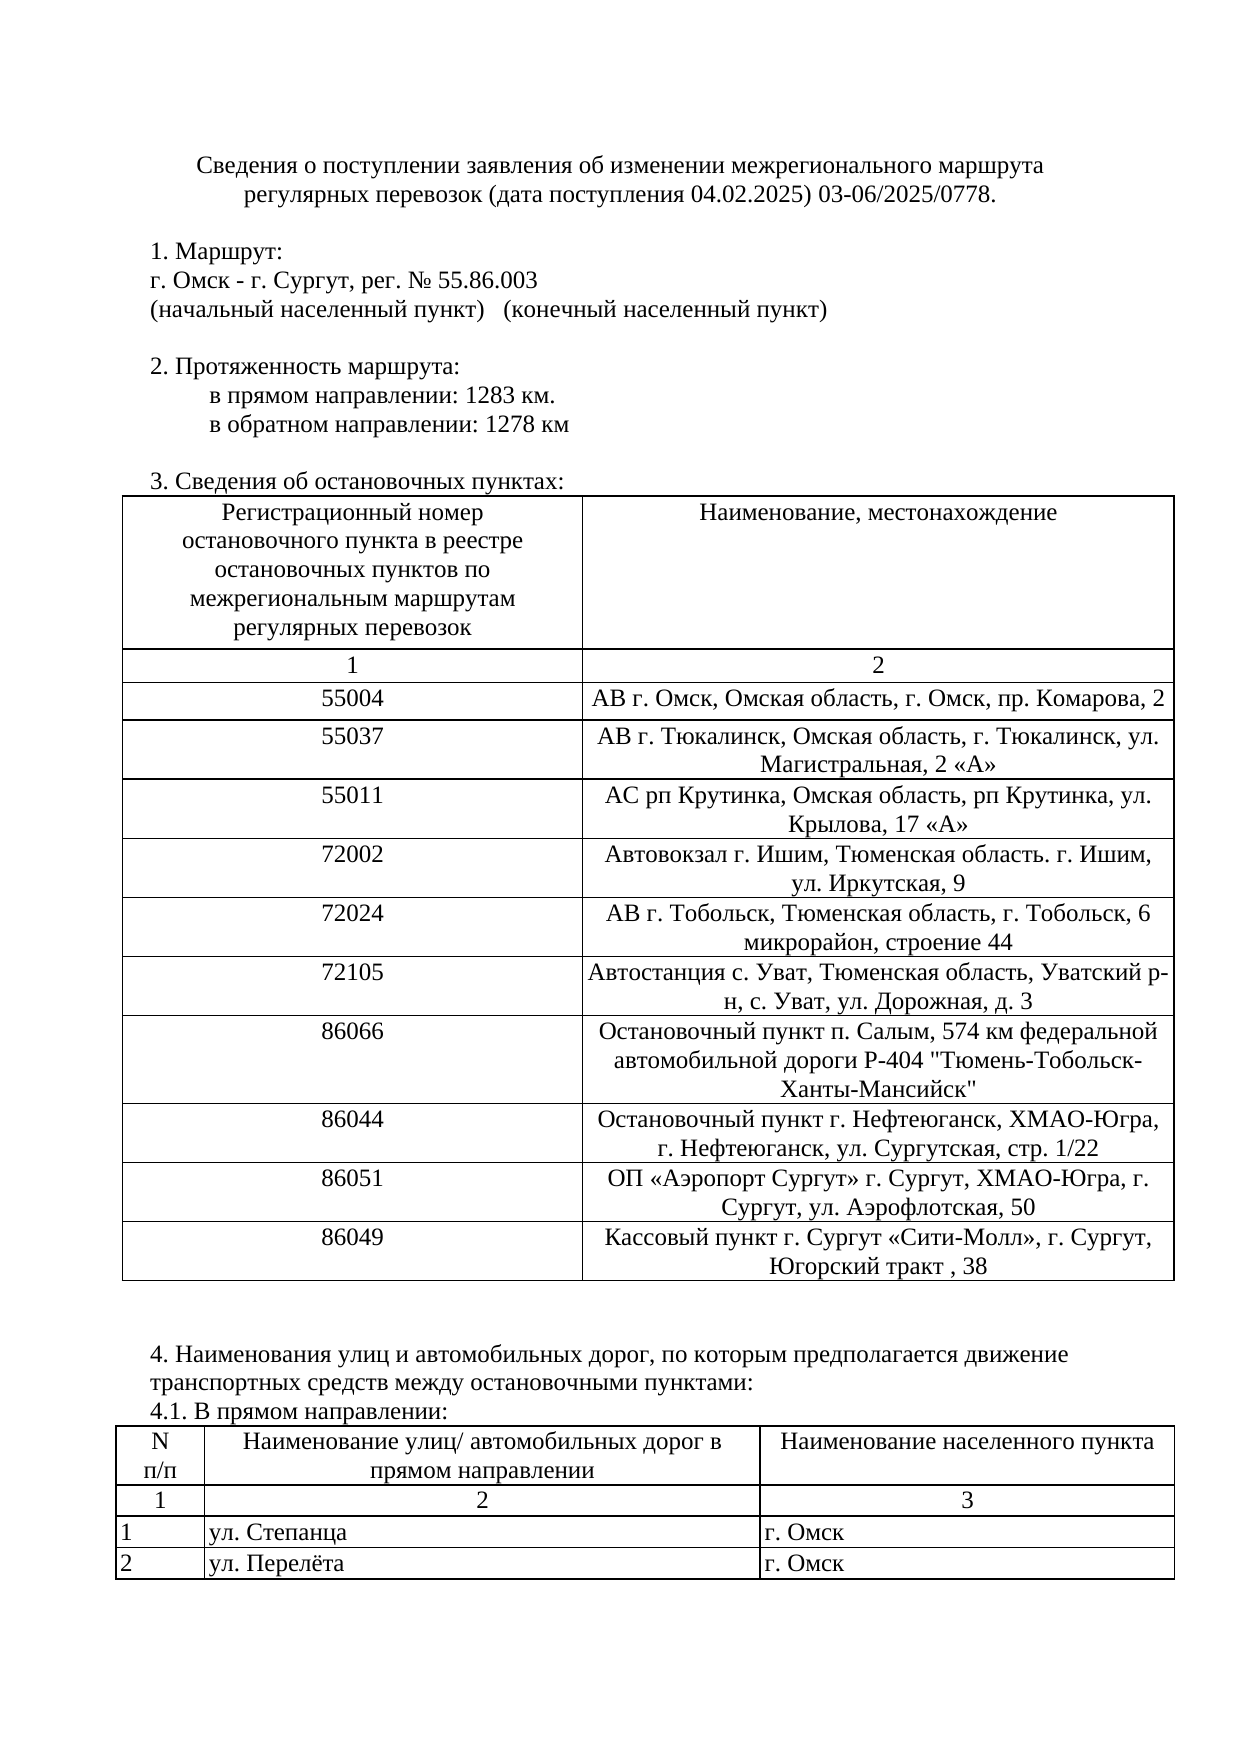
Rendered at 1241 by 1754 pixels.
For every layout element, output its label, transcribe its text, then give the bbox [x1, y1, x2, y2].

table_cell 55011 [123, 780, 582, 837]
table_cell 86044 [123, 1104, 582, 1161]
table_cell Остановочный пункт г. Нефтеюганск, ХМАО-Югра, г. Нефтеюганск, ул. Сургутская, стр. 1/22 [583, 1104, 1173, 1161]
text 4.1. В прямом направлении: [150, 1396, 1090, 1425]
table_cell 86066 [123, 1016, 582, 1102]
table_cell 86051 [123, 1163, 582, 1221]
table_cell 3 [761, 1486, 1174, 1515]
table_cell ОП «Аэропорт Сургут» г. Сургут, ХМАО-Югра, г. Сургут, ул. Аэрофлотская, 50 [583, 1163, 1173, 1221]
text в прямом направлении: 1283 км. [150, 380, 1090, 409]
table_cell 55004 [123, 683, 582, 719]
table_header Наименование улиц/ автомобильных дорог в прямом направлении [205, 1427, 759, 1484]
table_header Регистрационный номер остановочного пункта в реестре остановочных пунктов по межрегиональным маршрутам регулярных перевозок [123, 497, 582, 648]
text 4. Наименования улиц и автомобильных дорог, по которым предполагается движение транспортных средств между остановочными пунктами: [150, 1339, 1090, 1396]
table_cell 72105 [123, 957, 582, 1014]
text 2. Протяженность маршрута: [150, 351, 1090, 380]
table_cell 2 [583, 650, 1173, 681]
table_cell АВ г. Омск, Омская область, г. Омск, пр. Комарова, 2 [583, 683, 1173, 719]
table_cell 72002 [123, 839, 582, 896]
table_cell ул. Степанца [205, 1517, 759, 1547]
table_cell АС рп Крутинка, Омская область, рп Крутинка, ул. Крылова, 17 «А» [583, 780, 1173, 837]
table_cell Автостанция с. Уват, Тюменская область, Уватский р-н, с. Уват, ул. Дорожная, д. 3 [583, 957, 1173, 1014]
table_header Наименование, местонахождение [583, 497, 1173, 648]
text 3. Сведения об остановочных пунктах: [150, 466, 1090, 495]
table_cell г. Омск [761, 1517, 1174, 1547]
table_cell Остановочный пункт п. Салым, 574 км федеральной автомобильной дороги Р-404 "Тюмень-Тобольск-Ханты-Мансийск" [583, 1016, 1173, 1102]
table_cell г. Омск [761, 1548, 1174, 1578]
table_cell 1 [117, 1517, 204, 1547]
text г. Омск - г. Сургут, рег. № 55.86.003 [150, 265, 1090, 294]
table_cell 1 [123, 650, 582, 681]
table_cell АВ г. Тобольск, Тюменская область, г. Тобольск, 6 микрорайон, строение 44 [583, 898, 1173, 956]
table_cell 55037 [123, 721, 582, 778]
table_cell 2 [117, 1548, 204, 1578]
table_cell 2 [205, 1486, 759, 1515]
table_header N п/п [117, 1427, 204, 1484]
table_cell ул. Перелёта [205, 1548, 759, 1578]
table_header Наименование населенного пункта [761, 1427, 1174, 1484]
table_cell Автовокзал г. Ишим, Тюменская область. г. Ишим, ул. Иркутская, 9 [583, 839, 1173, 896]
table_cell 1 [117, 1486, 204, 1515]
text в обратном направлении: 1278 км [150, 409, 1090, 437]
text Сведения о поступлении заявления об изменении межрегионального маршрута регулярных перевозок (дата поступления 04.02.2025) 03-06/2025/0778. [150, 150, 1090, 207]
table_cell АВ г. Тюкалинск, Омская область, г. Тюкалинск, ул. Магистральная, 2 «А» [583, 721, 1173, 778]
text (начальный населенный пункт) (конечный населенный пункт) [150, 294, 1090, 322]
table_cell Кассовый пункт г. Сургут «Сити-Молл», г. Сургут, Югорский тракт , 38 [583, 1222, 1173, 1279]
table_cell 86049 [123, 1222, 582, 1279]
table_cell 72024 [123, 898, 582, 956]
text 1. Маршрут: [150, 236, 1090, 265]
